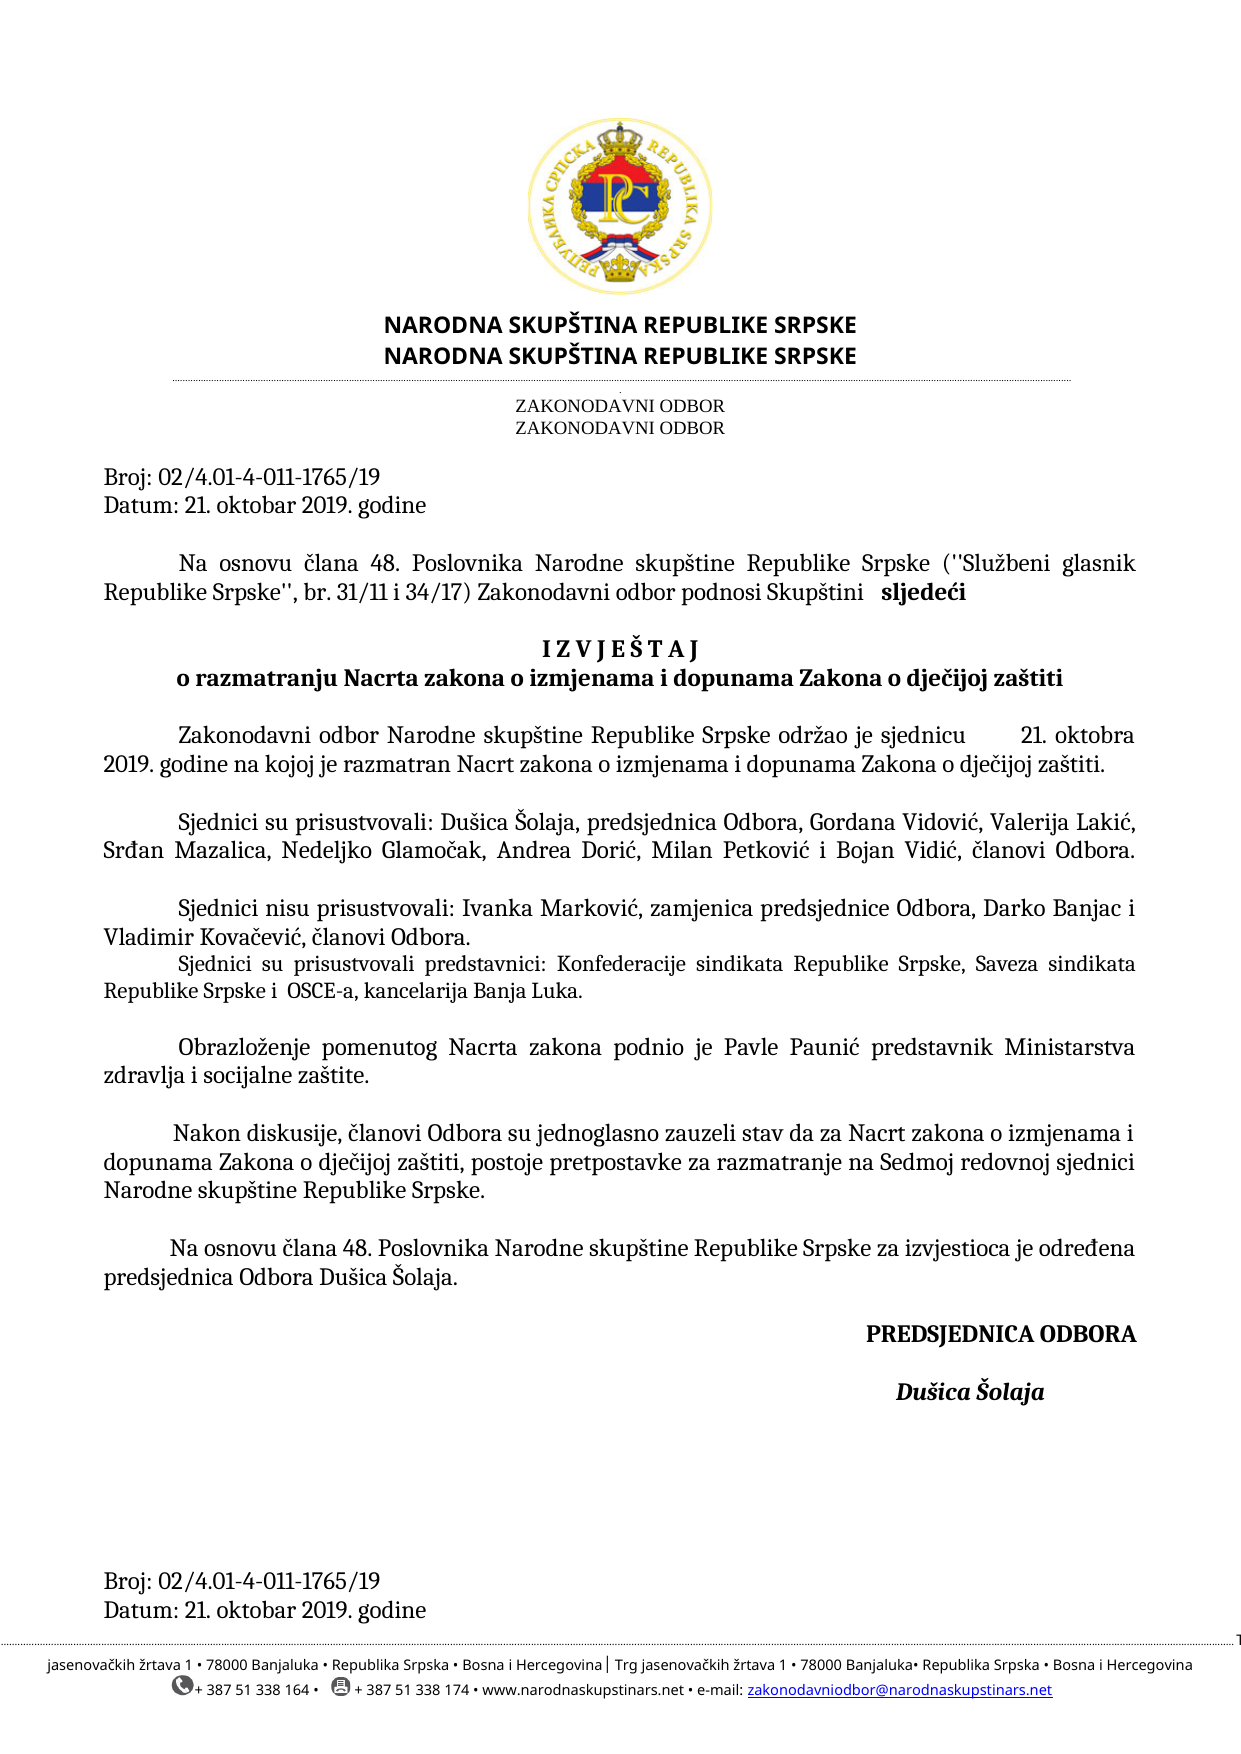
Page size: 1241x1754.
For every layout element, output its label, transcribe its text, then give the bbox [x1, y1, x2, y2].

text Sjednici su prisustvovali predstavnici: Konfederacije sindikata Republike Srpske, Saveza sindikata Republike Srpske i OSCE-a, kancelarija Banja Luka. [103, 951, 1137, 1004]
text PREDSJEDNICA ODBORA [103, 1320, 1137, 1349]
text Obrazloženje pomenutog Nacrta zakona podnio je Pavle Paunić predstavnik Ministarstva zdravlja i socijalne zaštite. [103, 1033, 1137, 1090]
text Dušica Šolaja [103, 1378, 1137, 1406]
text Datum: 21. oktobar 2019. godine [103, 491, 1137, 520]
text Na osnovu člana 48. Poslovnika Narodne skupštine Republike Srpske za izvjestioca je određena predsjednica Odbora Dušica Šolaja. [103, 1234, 1137, 1291]
text o razmatranju Nacrta zakona o izmjenama i dopunama Zakona o dječijoj zaštiti [103, 664, 1137, 692]
text Zakonodavni odbor Narodne skupštine Republike Srpske održao je sjednicu 21. oktobra 2019. godine na kojoj je razmatran Nacrt zakona o izmjenama i dopunama Zakona o dječijoj zaštiti. [103, 721, 1137, 779]
text Datum: 21. oktobar 2019. godine [103, 1596, 1137, 1624]
text Nakon diskusije, članovi Odbora su jednoglasno zauzeli stav da za Nacrt zakona o izmjenama i dopunama Zakona o dječijoj zaštiti, postoje pretpostavke za razmatranje na Sedmoj redovnoj sjednici Narodne skupštine Republike Srpske. [103, 1119, 1137, 1205]
text Broj: 02/4.01-4-011-1765/19 [103, 1567, 1137, 1596]
text I Z V J E Š T A J [103, 635, 1137, 664]
text Broj: 02/4.01-4-011-1765/19 [103, 462, 1137, 491]
text Sjednici nisu prisustvovali: Ivanka Marković, zamjenica predsjednice Odbora, Darko Banjac i Vladimir Kovačević, članovi Odbora. [103, 894, 1137, 951]
text Na osnovu člana 48. Poslovnika Narodne skupštine Republike Srpske (''Službeni glasnik Republike Srpske'', br. 31/11 i 34/17) Zakonodavni odbor podnosi Skupštini sljedeći [103, 549, 1137, 606]
text Sjednici su prisustvovali: Dušica Šolaja, predsjednica Odbora, Gordana Vidović, Valerija Lakić, Srđan Mazalica, Nedeljko Glamočak, Andrea Dorić, Milan Petković i Bojan Vidić, članovi Odbora. [103, 807, 1137, 894]
